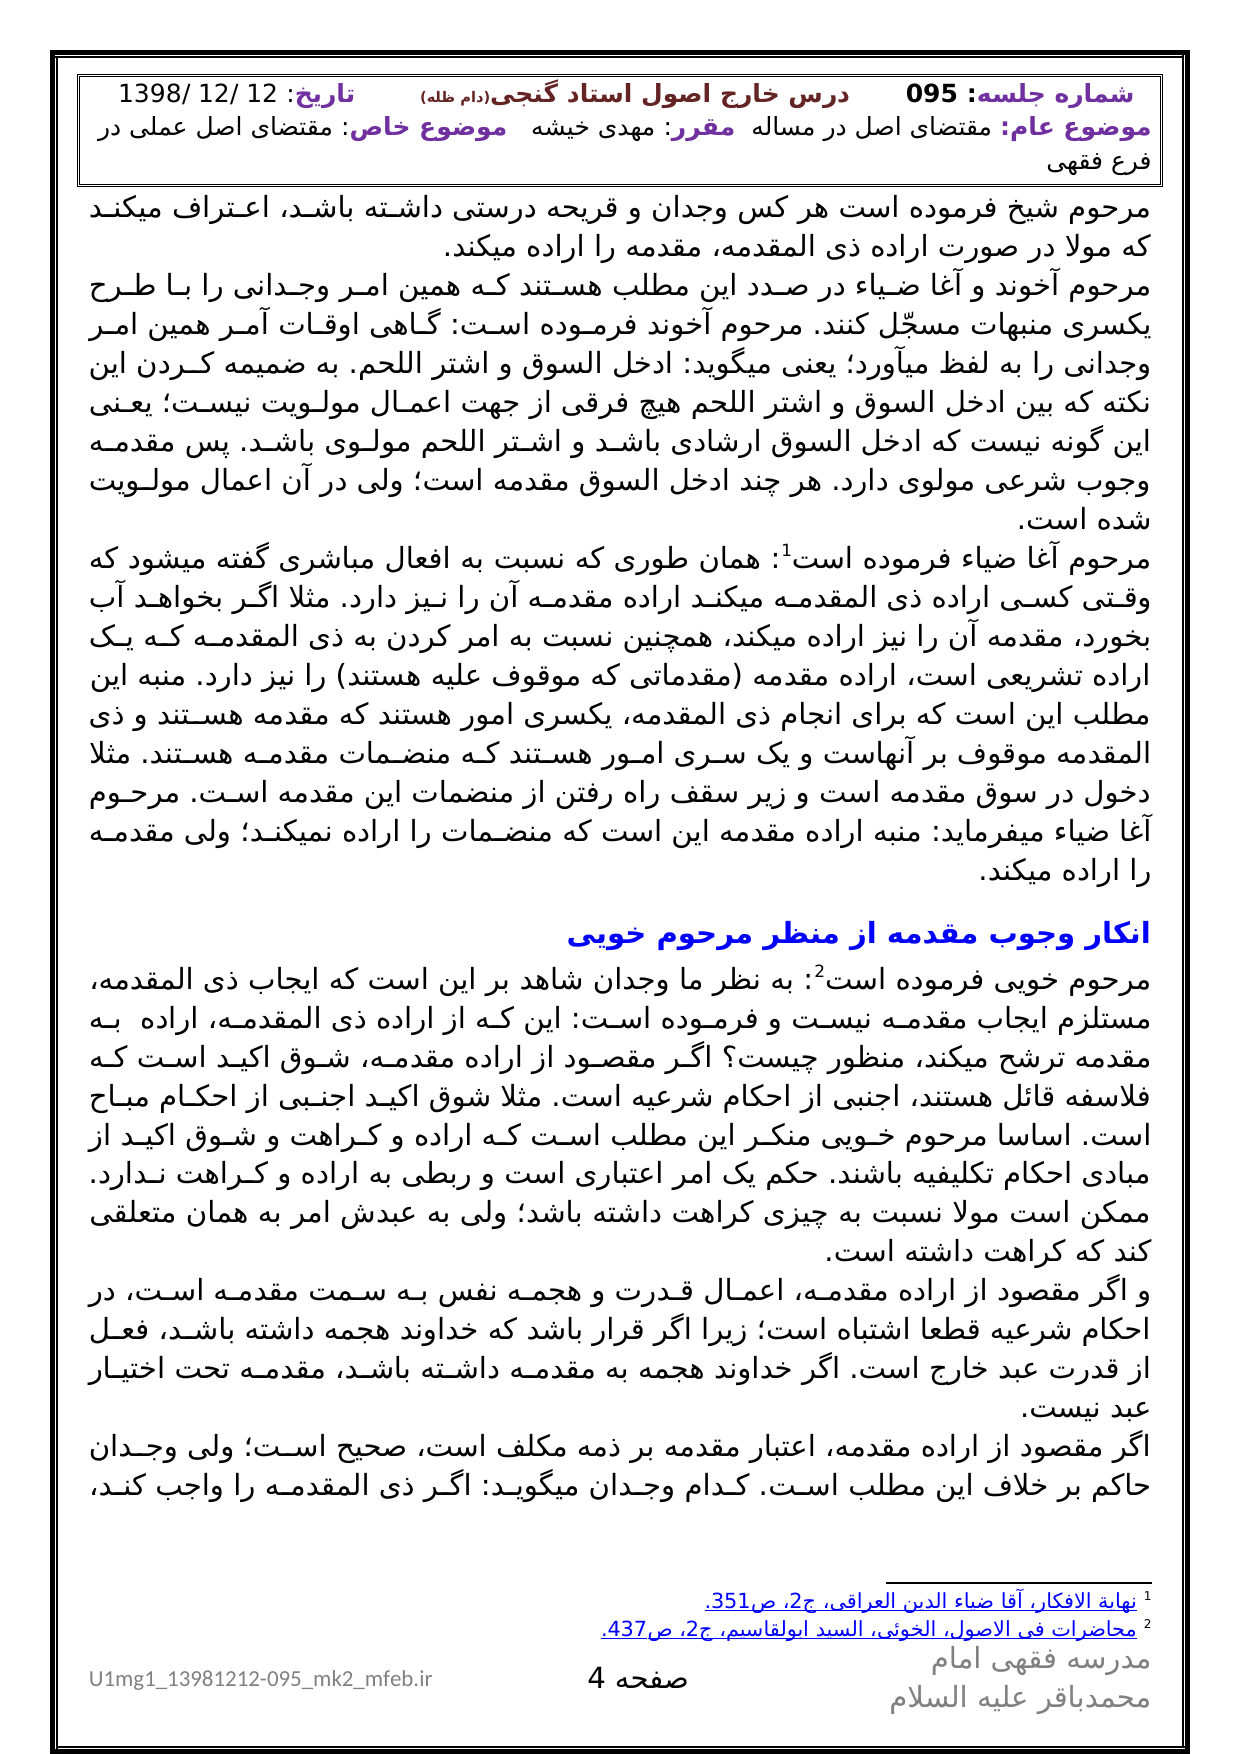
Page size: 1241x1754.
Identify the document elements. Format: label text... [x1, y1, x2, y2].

text و اگر مقصود از اراده مقدمه، اعمال قدرت و هجمه نفس به سمت مقدمه است، در احکام شرعیه قطعا اشتباه است؛ زیرا اگر قرار باشد که خداوند هجمه داشته باشد، فعل از قدرت عبد خارج است. اگر خداوند هجمه به مقدمه داشته باشد، مقدمه تحت اختیار عبد نیست. [89, 1274, 1152, 1424]
text مرحوم شیخ فرموده است هر کس وجدان و قریحه درستی داشته باشد، اعتراف میکند که مولا در صورت اراده ذی المقدمه، مقدمه را اراده میکند. [89, 191, 1152, 263]
text مرحوم آغا ضیاء فرموده است: همان طوری که نسبت به افعال مباشری گفته میشود که وقتی کسی اراده ذی المقدمه میکند اراده مقدمه آن را نیز دارد. مثلا اگر بخواهد آب بخورد، مقدمه آن را نیز اراده میکند، همچنین نسبت به امر کردن به ذی المقدمه که یک اراده تشریعی است، اراده مقدمه (مقدماتی که موقوف علیه هستند) را نیز دارد. منبه این مطلب این است که برای انجام ذی المقدمه، یکسری امور هستند که مقدمه هستند و ذی المقدمه موقوف بر آنهاست و یک سری امور هستند که منضمات مقدمه هستند. مثلا دخول در سوق مقدمه است و زیر سقف راه رفتن از منضمات این مقدمه است. مرحوم آغا ضیاء میفرماید: منبه اراده مقدمه این است که منضمات را اراده نمیکند؛ ولی مقدمه را اراده میکند. [89, 541, 1152, 887]
text مرحوم آخوند و آغا ضیاء در صدد این مطلب هستند که همین امر وجدانی را با طرح یکسری منبهات مسجّل کنند. مرحوم آخوند فرموده است: گاهی اوقات آمر همین امر وجدانی را به لفظ میآورد؛ یعنی میگوید: ادخل السوق و اشتر اللحم. به ضمیمه کردن این نکته که بین ادخل السوق و اشتر اللحم هیچ فرقی از جهت اعمال مولویت نیست؛ یعنی این گونه نیست که ادخل السوق ارشادی باشد و اشتر اللحم مولوی باشد. پس مقدمه وجوب شرعی مولوی دارد. هر چند ادخل السوق مقدمه است؛ ولی در آن اعمال مولویت شده است. [89, 268, 1152, 536]
text مرحوم خویی فرموده است: به نظر ما وجدان شاهد بر این است که ایجاب ذی المقدمه، مستلزم ایجاب مقدمه نیست و فرموده است: این که از اراده ذی المقدمه، اراده به مقدمه ترشح میکند، منظور چیست؟ اگر مقصود از اراده مقدمه، شوق اکید است که فلاسفه قائل هستند، اجنبی از احکام شرعیه است. مثلا شوق اکید اجنبی از احکام مباح است. اساسا مرحوم خویی منکر این مطلب است که اراده و کراهت و شوق اکید از مبادی احکام تکلیفیه باشند. حکم یک امر اعتباری است و ربطی به اراده و کراهت ندارد. ممکن است مولا نسبت به چیزی کراهت داشته باشد؛ ولی به عبدش امر به همان متعلقی کند که کراهت داشته است. [89, 962, 1152, 1269]
subtitle انکار وجوب مقدمه از منظر مرحوم خویی [89, 917, 1152, 951]
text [89, 1429, 1152, 1502]
